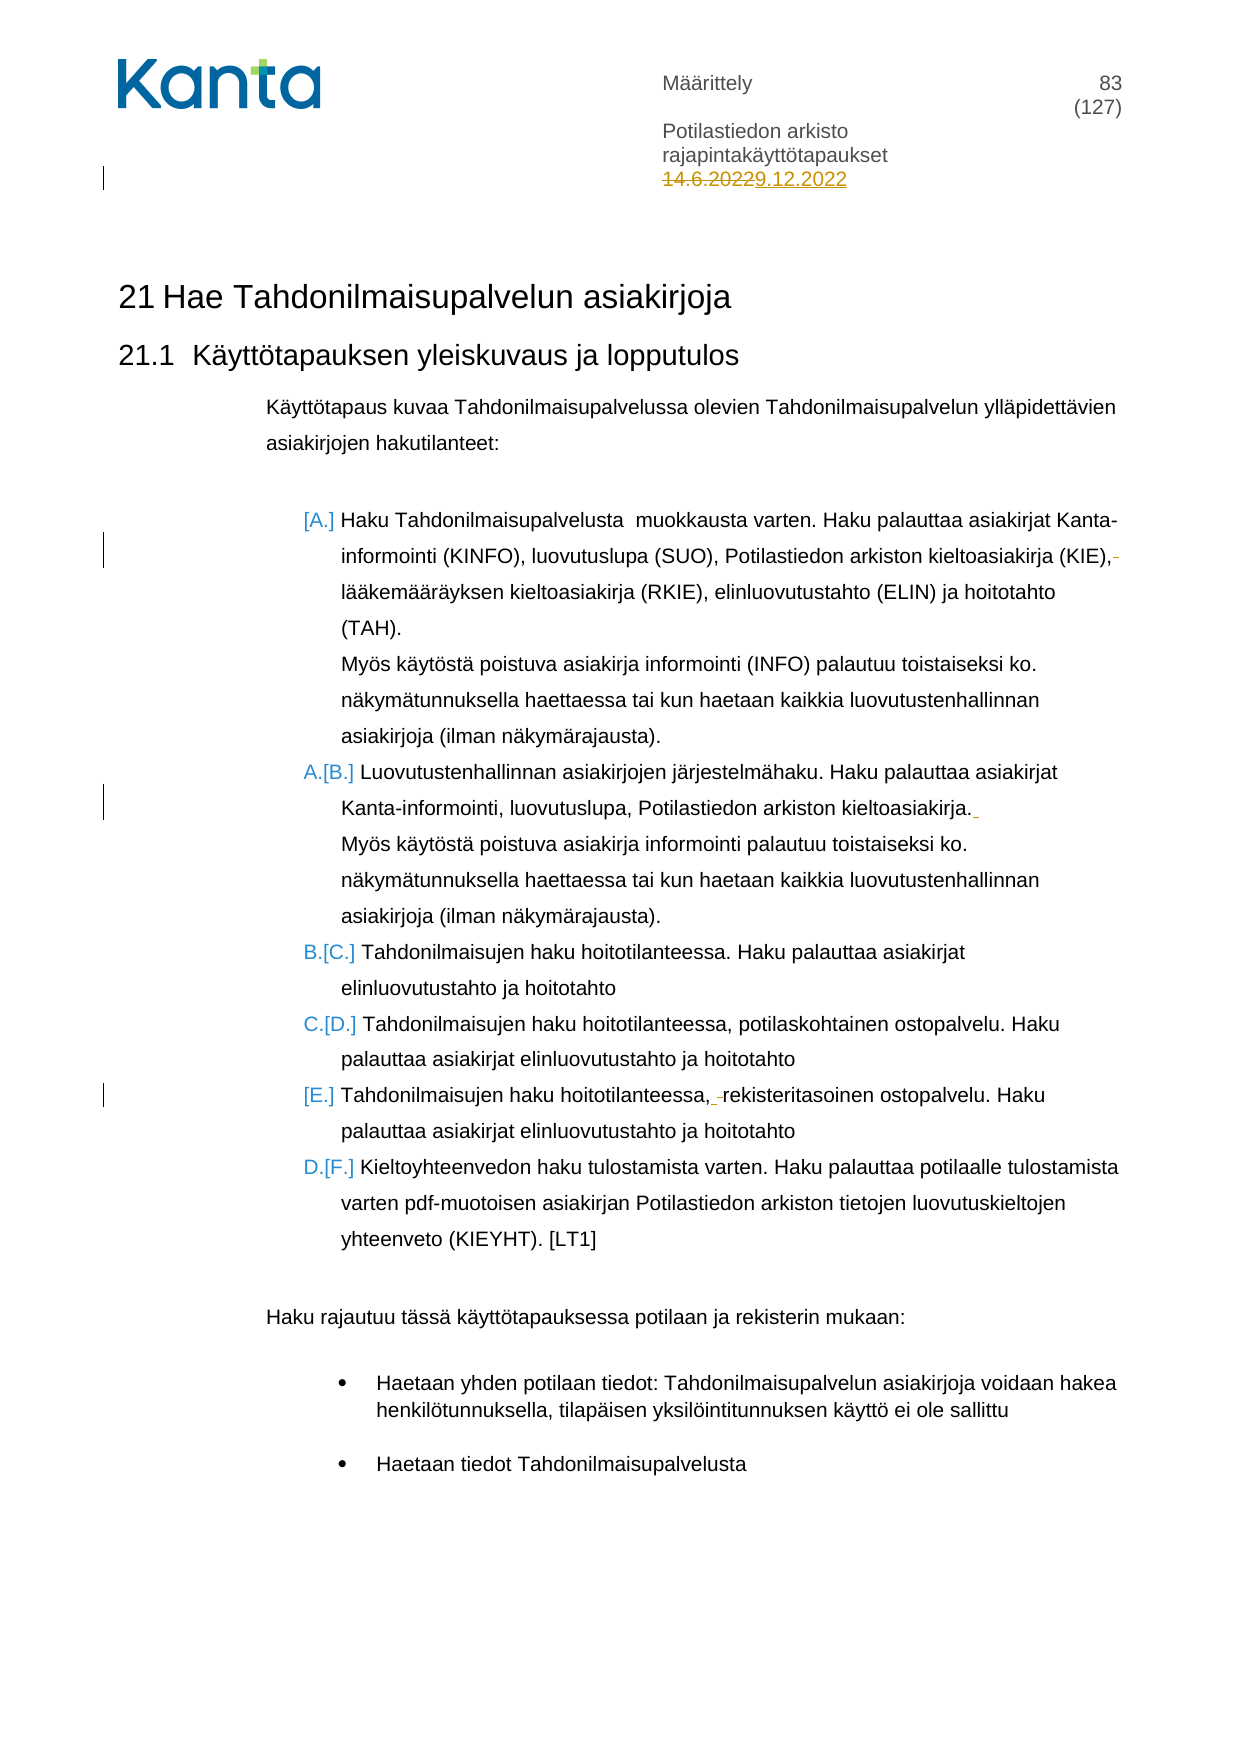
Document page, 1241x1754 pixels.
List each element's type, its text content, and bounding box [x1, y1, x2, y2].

text Käyttötapaus kuvaa Tahdonilmaisupalvelussa olevien Tahdonilmaisupalvelun ylläpidettävien asiakirjojen hakutilanteet: [266, 395, 1122, 454]
list Tahdonilmaisujen haku hoitotilanteessa. Haku palauttaa asiakirjat elinluovutustahto ja hoitotahto [303, 939, 1122, 999]
list Haetaan tiedot Tahdonilmaisupalvelusta [339, 1449, 1122, 1476]
picture [118, 59, 321, 109]
list Haku Tahdonilmaisupalvelusta muokkausta varten. Haku palauttaa asiakirjat Kanta-informointi (KINFO), luovutuslupa (SUO), Potilastiedon arkiston kieltoasiakirja (KIE), lääkemääräyksen kieltoasiakirja (RKIE), elinluovutustahto (ELIN) ja hoitotahto (TAH). Myös käytöstä poistuva asiakirja informointi (INFO) palautuu toistaiseksi ko. näkymätunnuksella haettaessa tai kun haetaan kaikkia luovutustenhallinnan asiakirjoja (ilman näkymärajausta). [303, 508, 1122, 748]
list Tahdonilmaisujen haku hoitotilanteessa, potilaskohtainen ostopalvelu. Haku palauttaa asiakirjat elinluovutustahto ja hoitotahto [303, 1011, 1122, 1071]
list Kieltoyhteenvedon haku tulostamista varten. Haku palauttaa potilaalle tulostamista varten pdf-muotoisen asiakirjan Potilastiedon arkiston tietojen luovutuskieltojen yhteenveto (KIEYHT). [LT1] [303, 1155, 1122, 1251]
list Haetaan yhden potilaan tiedot: Tahdonilmaisupalvelun asiakirjoja voidaan hakea henkilötunnuksella, tilapäisen yksilöintitunnuksen käyttö ei ole sallittu [339, 1368, 1122, 1422]
list Tahdonilmaisujen haku hoitotilanteessa,rekisteritasoinen ostopalvelu. Haku palauttaa asiakirjat elinluovutustahto ja hoitotahto [303, 1083, 1122, 1143]
subtitle Käyttötapauksen yleiskuvaus ja lopputulos [118, 338, 1122, 372]
subtitle Hae Tahdonilmaisupalvelun asiakirjoja [118, 277, 1122, 315]
list Luovutustenhallinnan asiakirjojen järjestelmähaku. Haku palauttaa asiakirjat Kanta-informointi, luovutuslupa, Potilastiedon arkiston kieltoasiakirja. Myös käytöstä poistuva asiakirja informointi palautuu toistaiseksi ko. näkymätunnuksella haettaessa tai kun haetaan kaikkia luovutustenhallinnan asiakirjoja (ilman näkymärajausta). [303, 760, 1122, 927]
text Haku rajautuu tässä käyttötapauksessa potilaan ja rekisterin mukaan: [266, 1304, 1122, 1328]
